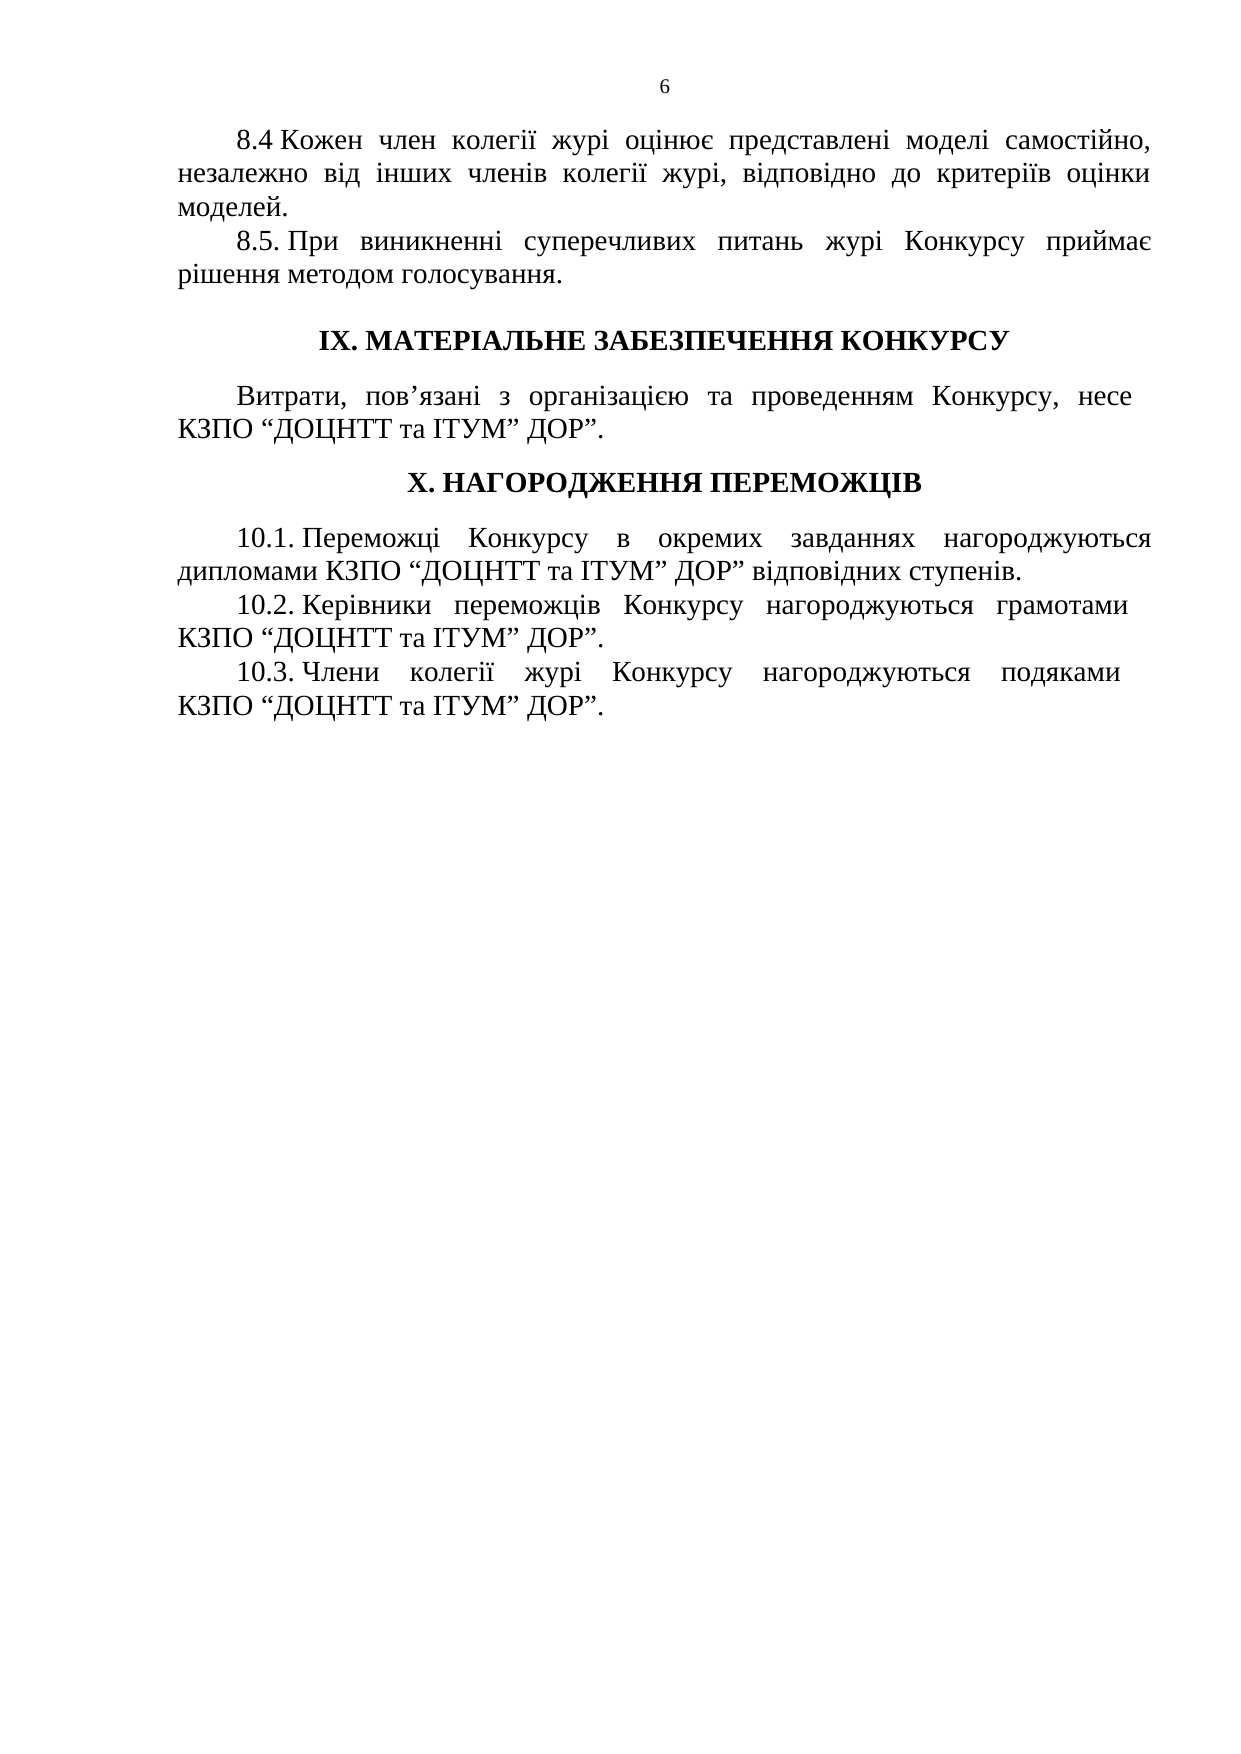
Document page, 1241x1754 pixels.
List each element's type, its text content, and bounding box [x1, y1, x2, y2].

text Х. НАГОРОДЖЕННЯ ПЕРЕМОЖЦІВ [177, 466, 1152, 499]
text 10.1. Переможці Конкурсу в окремих завданнях нагороджуються дипломами КЗПО “ДОЦНТТ та ІТУМ” ДОР” відповідних ступенів. [177, 520, 1152, 587]
text ІХ. МАТЕРІАЛЬНЕ ЗАБЕЗПЕЧЕННЯ КОНКУРСУ [177, 323, 1152, 357]
text Витрати, пов’язані з організацією та проведенням Конкурсу, несе КЗПО “ДОЦНТТ та ІТУМ” ДОР”. [177, 378, 1152, 445]
text 10.3. Члени колегії журі Конкурсу нагороджуються подяками КЗПО “ДОЦНТТ та ІТУМ” ДОР”. [177, 654, 1152, 721]
text 10.2. Керівники переможців Конкурсу нагороджуються грамотами КЗПО “ДОЦНТТ та ІТУМ” ДОР”. [177, 587, 1152, 654]
text 8.5. При виникненні суперечливих питань журі Конкурсу приймає рішення методом голосування. [177, 223, 1152, 290]
text 8.4 Кожен член колегії журі оцінює представлені моделі самостійно, незалежно від інших членів колегії журі, відповідно до критеріїв оцінки моделей. [177, 122, 1152, 223]
